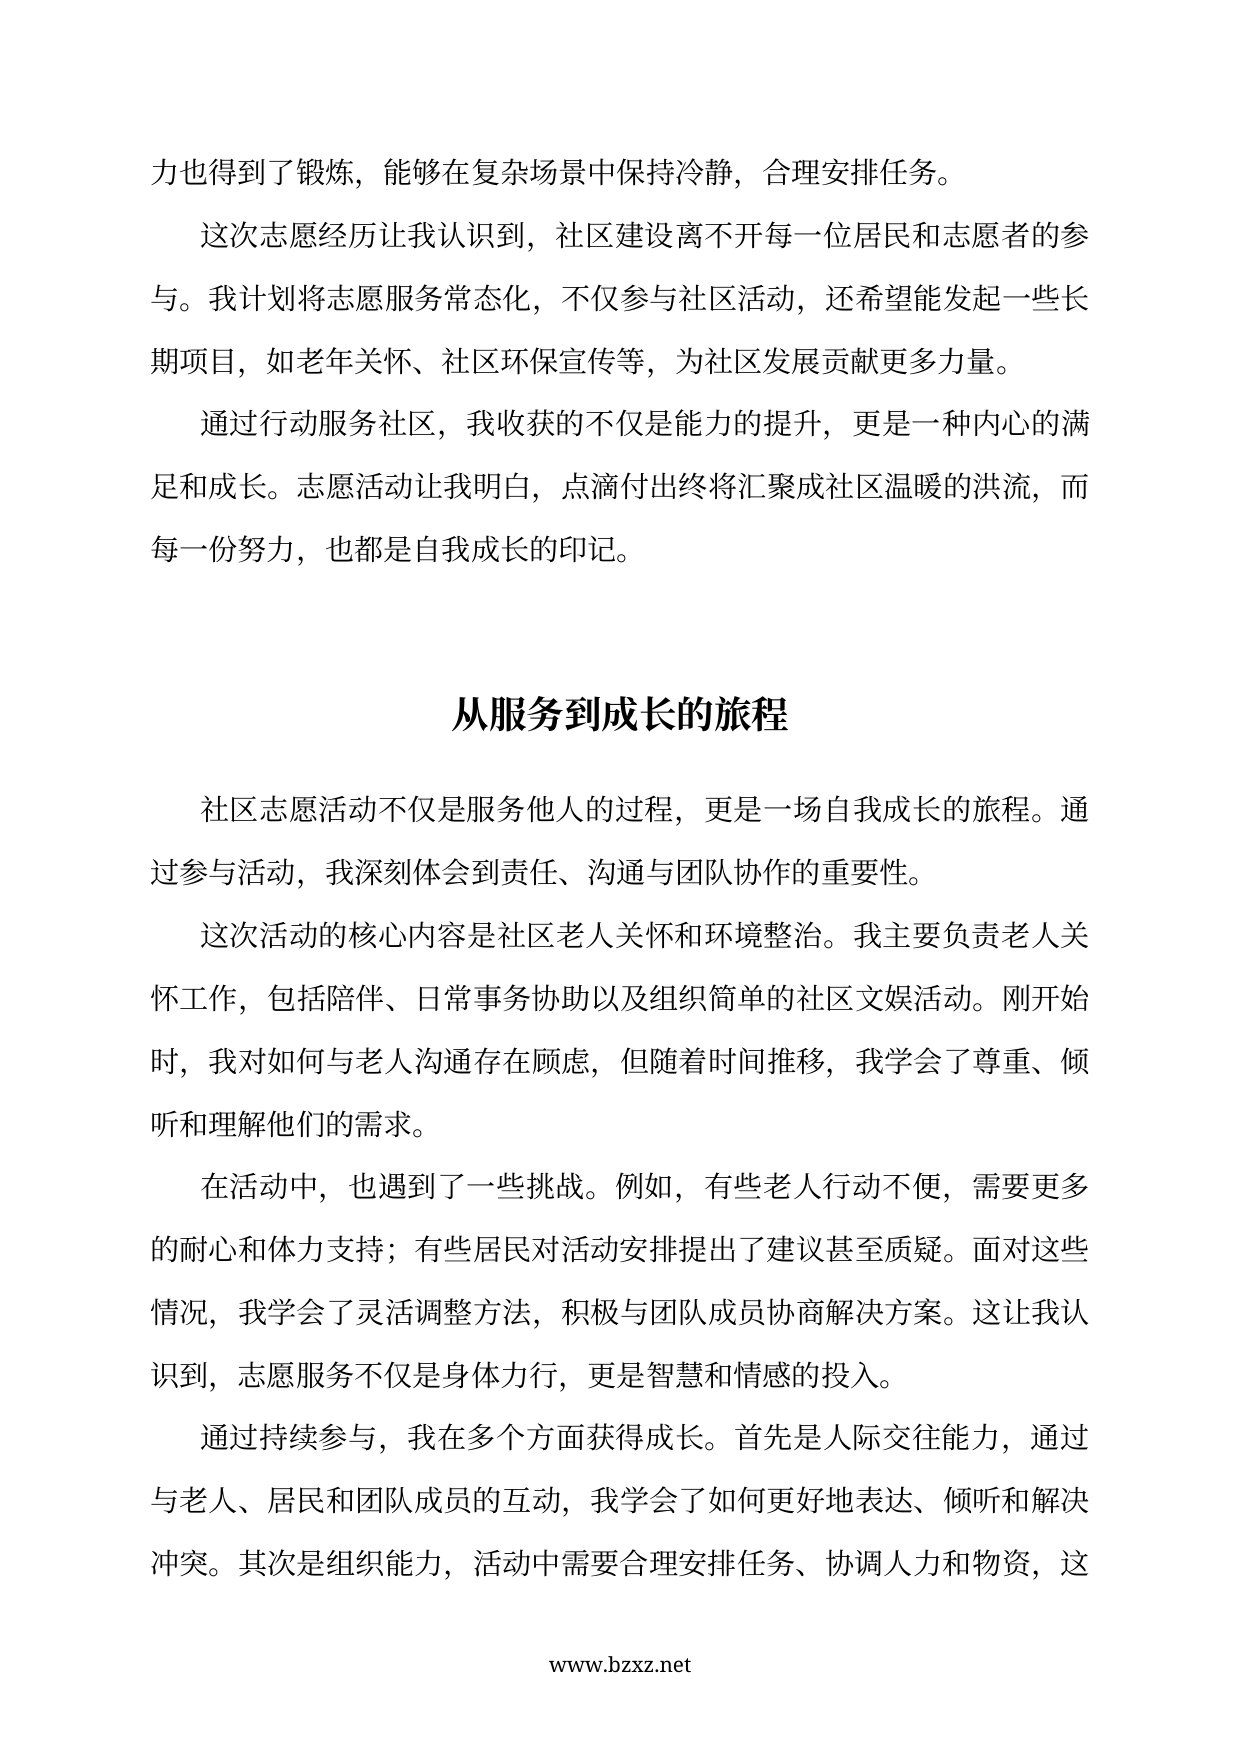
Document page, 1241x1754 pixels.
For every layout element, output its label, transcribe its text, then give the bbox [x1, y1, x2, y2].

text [150, 150, 1090, 192]
text 社区志愿活动不仅是服务他人的过程，更是一场自我成长的旅程。通过参与活动，我深刻体会到责任、沟通与团队协作的重要性。 [150, 787, 1090, 892]
text 这次志愿经历让我认识到，社区建设离不开每一位居民和志愿者的参与。我计划将志愿服务常态化，不仅参与社区活动，还希望能发起一些长期项目，如老年关怀、社区环保宣传等，为社区发展贡献更多力量。 [150, 213, 1090, 380]
subtitle 从服务到成长的旅程 [150, 686, 1090, 739]
text 在活动中，也遇到了一些挑战。例如，有些老人行动不便，需要更多的耐心和体力支持；有些居民对活动安排提出了建议甚至质疑。面对这些情况，我学会了灵活调整方法，积极与团队成员协商解决方案。这让我认识到，志愿服务不仅是身体力行，更是智慧和情感的投入。 [150, 1164, 1090, 1394]
text 这次活动的核心内容是社区老人关怀和环境整治。我主要负责老人关怀工作，包括陪伴、日常事务协助以及组织简单的社区文娱活动。刚开始时，我对如何与老人沟通存在顾虑，但随着时间推移，我学会了尊重、倾听和理解他们的需求。 [150, 913, 1090, 1143]
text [150, 1415, 1090, 1583]
text 通过行动服务社区，我收获的不仅是能力的提升，更是一种内心的满足和成长。志愿活动让我明白，点滴付出终将汇聚成社区温暖的洪流，而每一份努力，也都是自我成长的印记。 [150, 401, 1090, 569]
